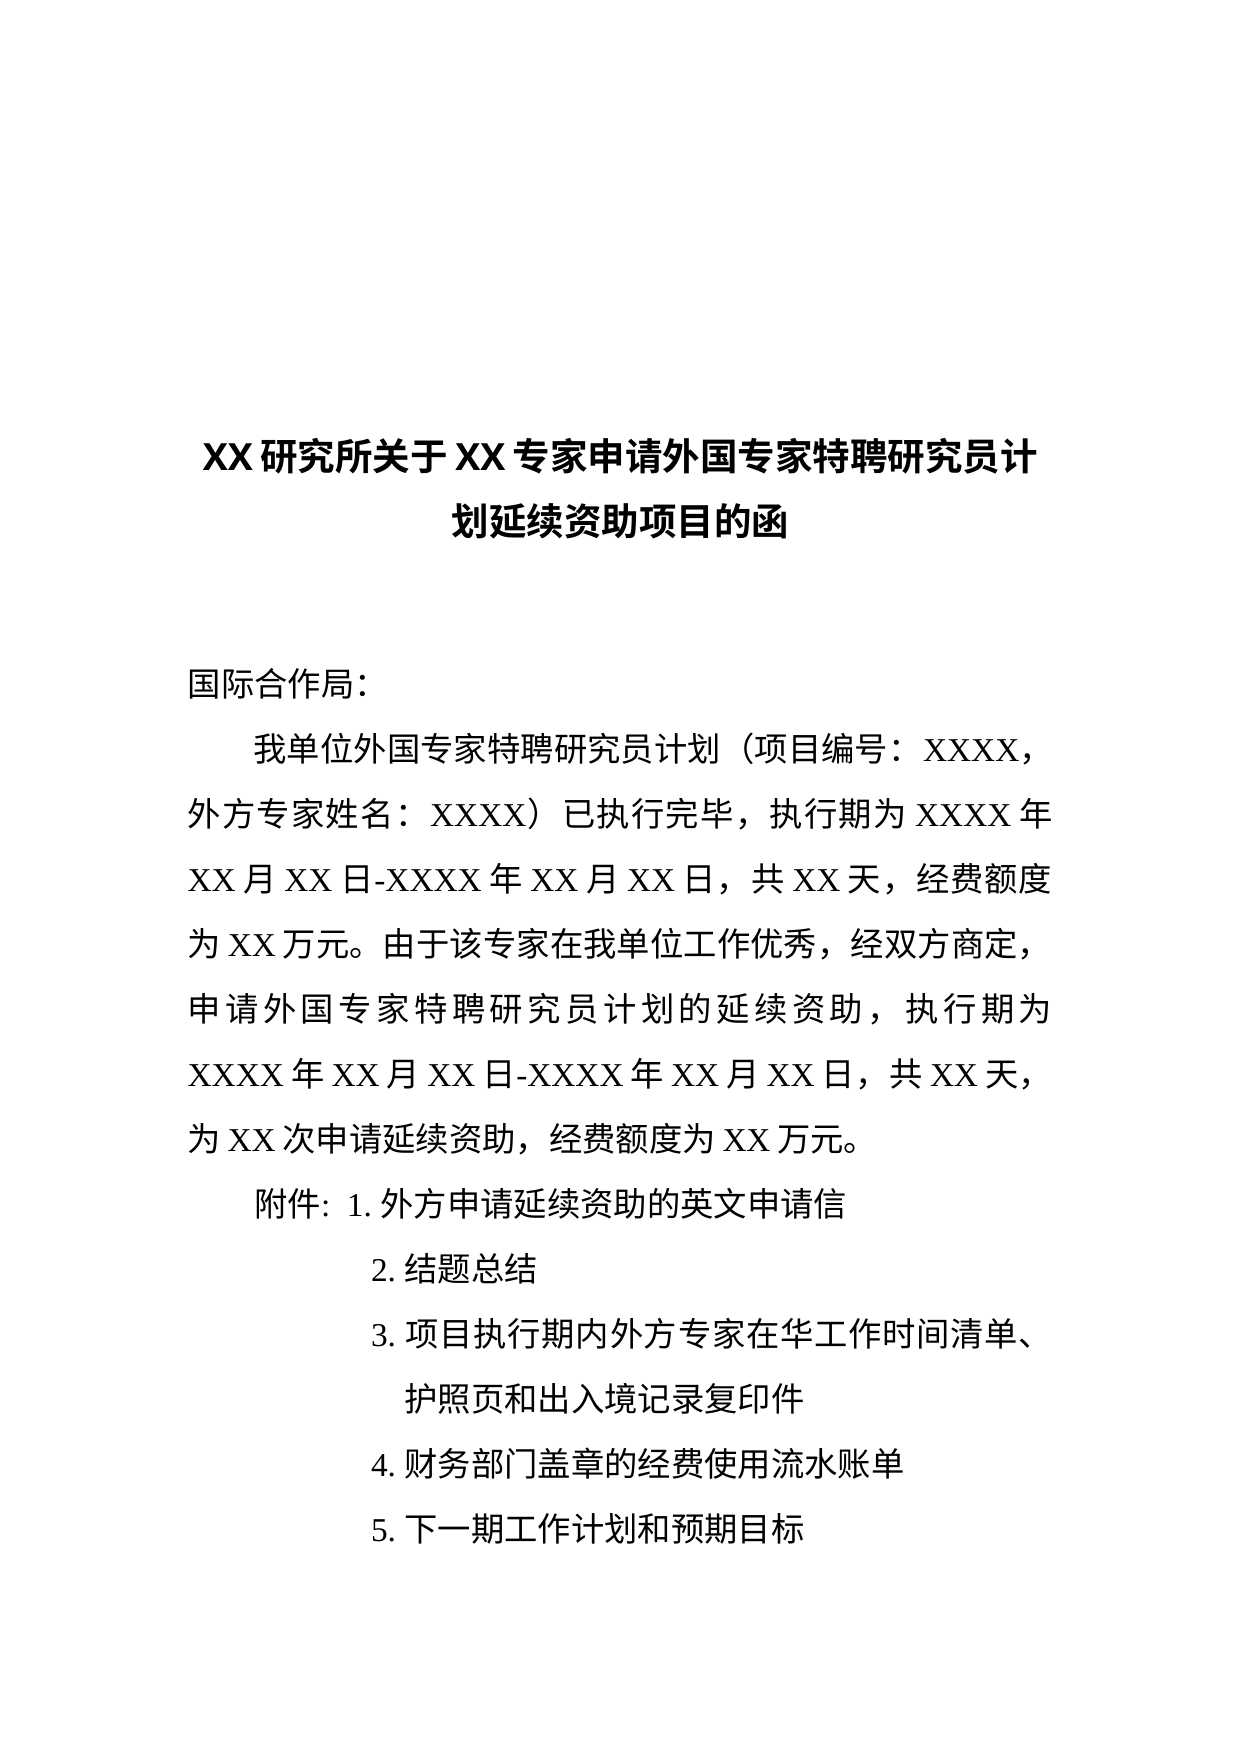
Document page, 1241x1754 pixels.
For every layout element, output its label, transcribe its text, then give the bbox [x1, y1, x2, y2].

text 3. 项目执行期内外方专家在华工作时间清单、护照页和出入境记录复印件 [371, 1299, 1053, 1429]
text 附件: 1. 外方申请延续资助的英文申请信 [187, 1169, 1053, 1234]
text 国际合作局： [187, 649, 1053, 714]
text 4. 财务部门盖章的经费使用流水账单 [187, 1429, 1053, 1494]
text 2. 结题总结 [187, 1234, 1053, 1299]
text XX研究所关于XX专家申请外国专家特聘研究员计划延续资助项目的函 [187, 422, 1053, 552]
text 5. 下一期工作计划和预期目标 [187, 1494, 1053, 1559]
text 我单位外国专家特聘研究员计划（项目编号：XXXX，外方专家姓名：XXXX）已执行完毕，执行期为XXXX年XX月XX日-XXXX年XX月XX日，共XX天，经费额度为XX万元。由于该专家在我单位工作优秀，经双方商定，申请外国专家特聘研究员计划的延续资助，执行期为XXXX年XX月XX日-XXXX年XX月XX日，共XX天，为XX次申请延续资助，经费额度为XX万元。 [187, 714, 1053, 1169]
